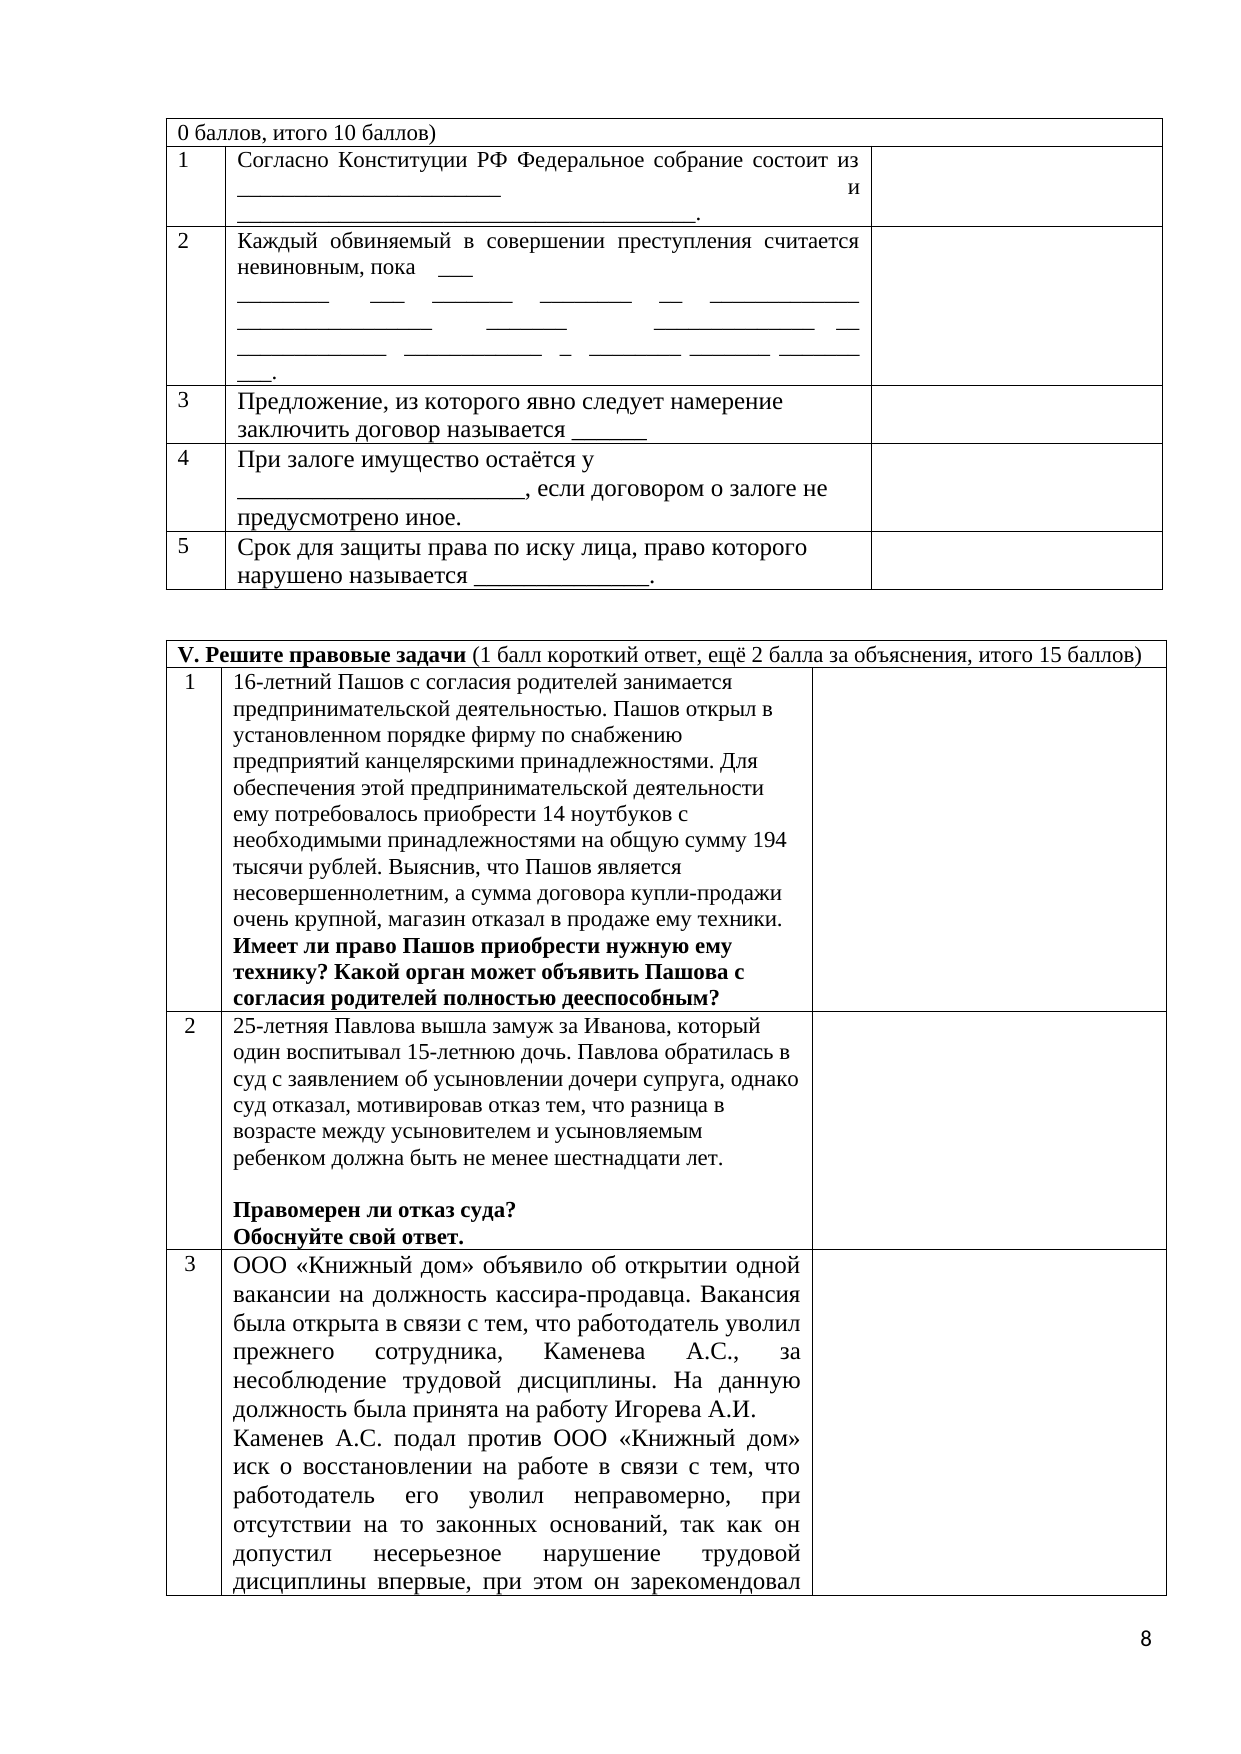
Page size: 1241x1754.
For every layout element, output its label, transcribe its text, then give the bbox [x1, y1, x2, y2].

table_cell 4 [167, 444, 225, 531]
table_cell 3 [167, 1250, 221, 1595]
table_cell 25-летняя Павлова вышла замуж за Иванова, который один воспитывал 15-летнюю дочь. Павлова обратилась в суд с заявлением об усыновлении дочери супруга, однако суд отказал, мотивировав отказ тем, что разница в возрасте между усыновителем и усыновляемым ребенком должна быть не менее шестнадцати лет. Правомерен ли отказ суда? Обоснуйте свой ответ. [222, 1012, 812, 1249]
table_cell 1 [167, 668, 221, 1011]
table_cell Согласно Конституции РФ Федеральное собрание состоит из _______________________ и ________________________________________. [226, 147, 871, 226]
table_cell 2 [167, 227, 225, 385]
table_cell [872, 227, 1162, 385]
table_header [167, 119, 1162, 146]
table_cell [813, 668, 1166, 1011]
table_cell [872, 532, 1162, 589]
table_cell [813, 1012, 1166, 1249]
table_cell [872, 444, 1162, 531]
table_cell При залоге имущество остаётся у _______________________, если договором о залоге не предусмотрено иное. [226, 444, 871, 531]
table_cell 1 [167, 147, 225, 226]
table_cell [872, 147, 1162, 226]
table_cell 3 [167, 386, 225, 443]
table_cell 16-летний Пашов с согласия родителей занимается предпринимательской деятельностью. Пашов открыл в установленном порядке фирму по снабжению предприятий канцелярскими принадлежностями. Для обеспечения этой предпринимательской деятельности ему потребовалось приобрести 14 ноутбуков с необходимыми принадлежностями на общую сумму 194 тысячи рублей. Выяснив, что Пашов является несовершеннолетним, а сумма договора купли-продажи очень крупной, магазин отказал в продаже ему техники. Имеет ли право Пашов приобрести нужную ему технику? Какой орган может объявить Пашова с согласия родителей полностью дееспособным? [222, 668, 812, 1011]
table_cell [813, 1250, 1166, 1595]
table_cell [872, 386, 1162, 443]
table_cell Предложение, из которого явно следует намерение заключить договор называется ______ [226, 386, 871, 443]
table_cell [222, 1250, 812, 1595]
table_header V. Решите правовые задачи (1 балл короткий ответ, ещё 2 балла за объяснения, итого 15 баллов) [167, 641, 1166, 667]
table_cell Срок для защиты права по иску лица, право которого нарушено называется ______________. [226, 532, 871, 589]
table_cell 5 [167, 532, 225, 589]
table_cell Каждый обвиняемый в совершении преступления считается невиновным, пока ___ ________ ___ _______ ________ __ _____________ _________________ _______ ______________ __ _____________ ____________ _ ________ _______ _______ ___. [226, 227, 871, 385]
table_cell 2 [167, 1012, 221, 1249]
